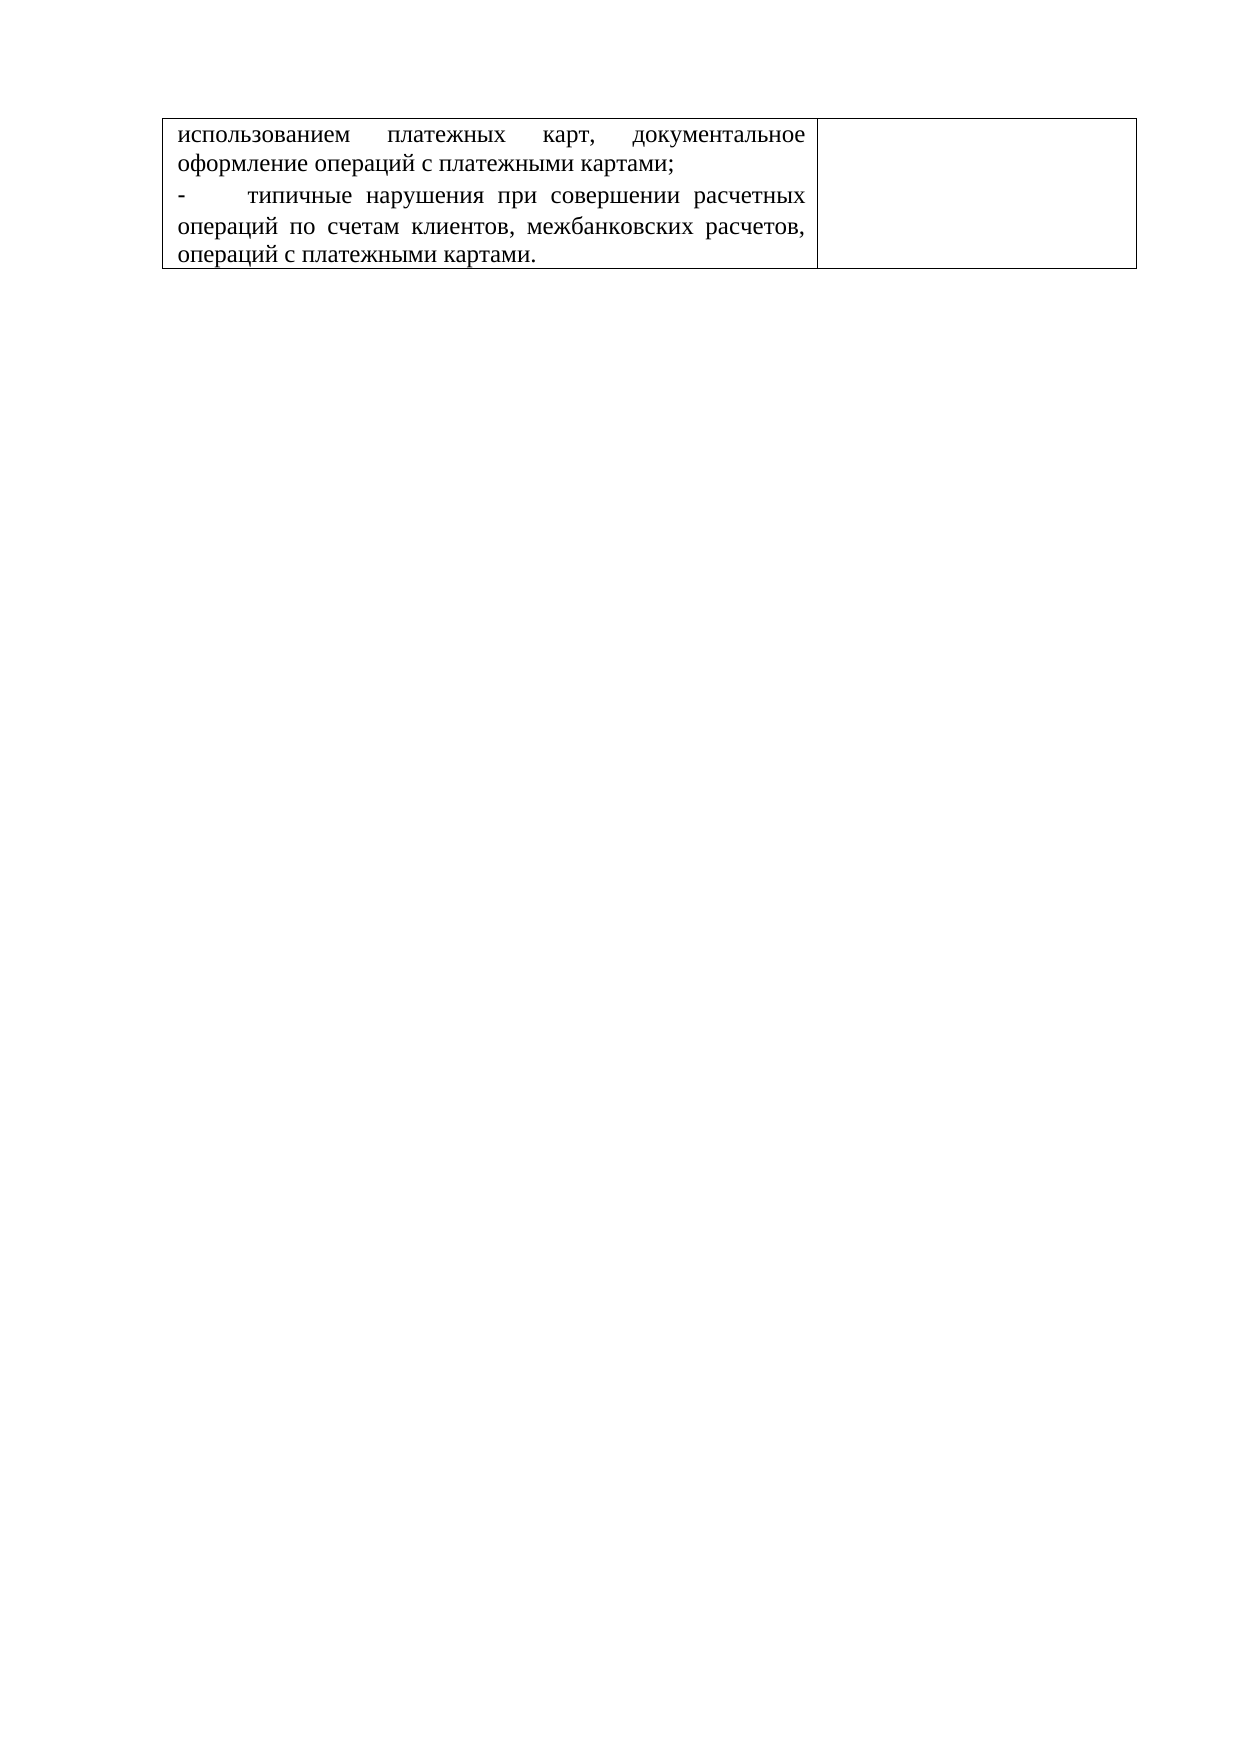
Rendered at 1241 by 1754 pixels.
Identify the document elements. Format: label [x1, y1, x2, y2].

table_cell [818, 119, 1136, 268]
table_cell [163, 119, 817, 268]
